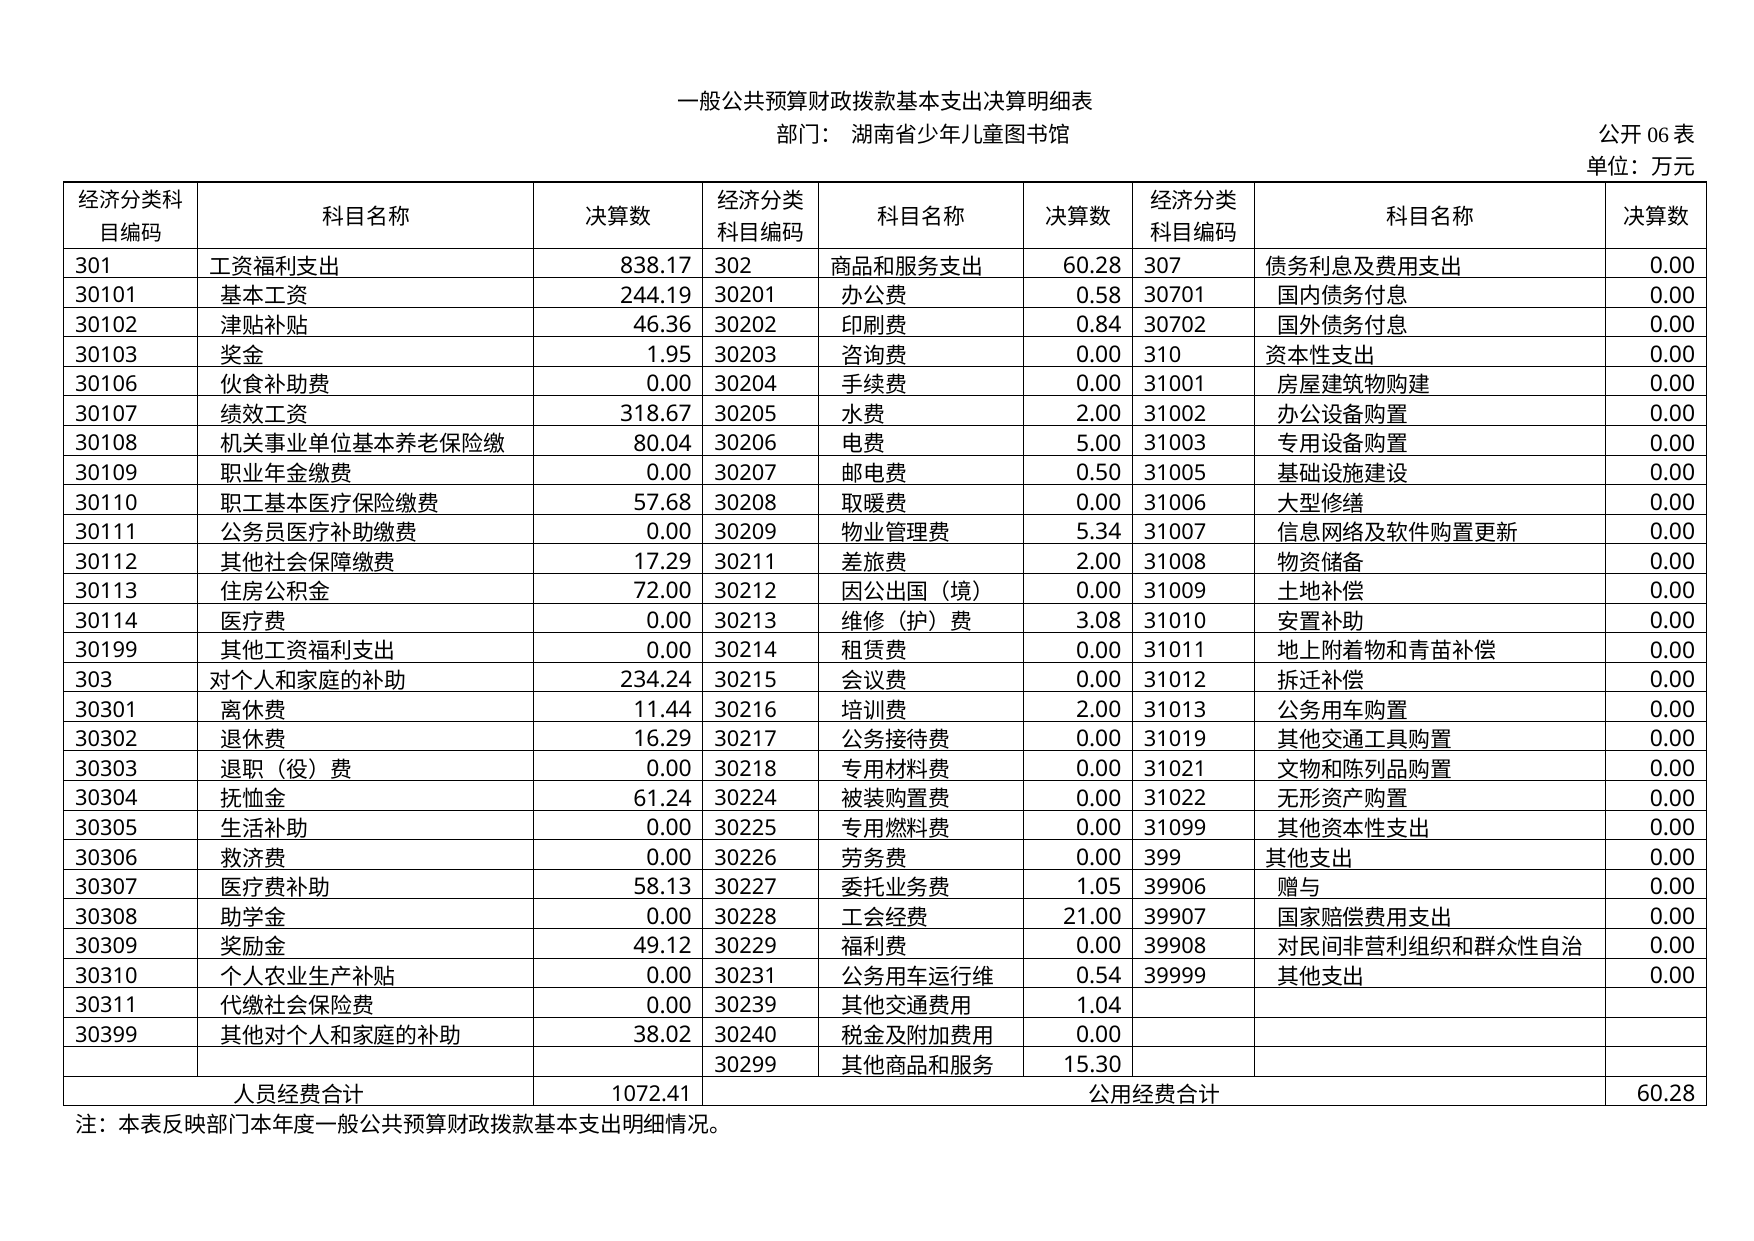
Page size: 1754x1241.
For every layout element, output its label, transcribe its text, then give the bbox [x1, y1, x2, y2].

table_cell 30107 [64, 396, 197, 425]
table_cell 2.00 [1024, 544, 1132, 573]
table_cell 国内债务付息 [1255, 278, 1605, 307]
table_cell 咨询费 [819, 337, 1023, 366]
table_cell [1133, 1018, 1254, 1046]
table_cell 0.00 [1606, 515, 1706, 543]
table_cell 其他工资福利支出 [198, 633, 533, 662]
table_cell 公务用车运行维护费 [819, 959, 1023, 987]
table_cell 地上附着物和青苗补偿 [1255, 633, 1605, 662]
table_cell 0.00 [534, 751, 702, 780]
table_cell 专用材料费 [819, 751, 1023, 780]
table_cell 1.05 [1024, 870, 1132, 898]
table_cell 30301 [64, 692, 197, 721]
table_cell 0.00 [1606, 840, 1706, 869]
table_cell 0.00 [1024, 574, 1132, 602]
table_cell 公务接待费 [819, 722, 1023, 750]
table_cell 债务利息及费用支出 [1255, 249, 1605, 277]
table_cell 经济分类科目编码 [703, 183, 818, 247]
table_cell 30215 [703, 663, 818, 691]
table_cell 31003 [1133, 426, 1254, 454]
table_cell 31006 [1133, 485, 1254, 514]
table_cell 399 [1133, 840, 1254, 869]
table_cell 0.58 [1024, 278, 1132, 307]
table_cell 手续费 [819, 367, 1023, 395]
table_cell 30231 [703, 959, 818, 987]
table_cell 30309 [64, 929, 197, 957]
table_cell 决算数 [1024, 183, 1132, 247]
table_cell 0.00 [1606, 574, 1706, 602]
table_cell 0.00 [534, 367, 702, 395]
table_cell 文物和陈列品购置 [1255, 751, 1605, 780]
table_cell 0.00 [1024, 485, 1132, 514]
table_cell 房屋建筑物购建 [1255, 367, 1605, 395]
table_cell 其他支出 [1255, 840, 1605, 869]
table_cell 30113 [64, 574, 197, 602]
table_cell 303 [64, 663, 197, 691]
table_cell 30228 [703, 899, 818, 928]
table_cell 244.19 [534, 278, 702, 307]
table_cell 抚恤金 [198, 781, 533, 809]
table_cell 差旅费 [819, 544, 1023, 573]
table_cell 其他资本性支出 [1255, 811, 1605, 839]
table_cell 31012 [1133, 663, 1254, 691]
table_cell 其他社会保障缴费 [198, 544, 533, 573]
table_cell 30239 [703, 988, 818, 1017]
table_cell 31008 [1133, 544, 1254, 573]
table_cell 公务员医疗补助缴费 [198, 515, 533, 543]
table_cell 30701 [1133, 278, 1254, 307]
table_cell 46.36 [534, 308, 702, 336]
table_cell 0.00 [1024, 1018, 1132, 1046]
table_cell 0.00 [1606, 456, 1706, 484]
table_cell 0.00 [1606, 278, 1706, 307]
table_cell 30304 [64, 781, 197, 809]
table_cell 1.04 [1024, 988, 1132, 1017]
table_cell [1255, 988, 1605, 1017]
table_cell 培训费 [819, 692, 1023, 721]
table_cell 经济分类科目编码 [1133, 183, 1254, 247]
table_cell 0.00 [534, 456, 702, 484]
table_cell 0.00 [534, 515, 702, 543]
table_cell 30213 [703, 604, 818, 632]
table_cell 11.44 [534, 692, 702, 721]
table_cell 58.13 [534, 870, 702, 898]
table_cell 奖励金 [198, 929, 533, 957]
table_cell 31010 [1133, 604, 1254, 632]
table_cell 0.00 [534, 811, 702, 839]
table_cell [1255, 1047, 1605, 1076]
table_cell 30111 [64, 515, 197, 543]
table_cell 30217 [703, 722, 818, 750]
table_cell 科目名称 [819, 183, 1023, 247]
table_cell 福利费 [819, 929, 1023, 957]
table_cell 职业年金缴费 [198, 456, 533, 484]
table_cell 0.00 [1024, 781, 1132, 809]
table_cell 印刷费 [819, 308, 1023, 336]
table_cell 39999 [1133, 959, 1254, 987]
table_cell 救济费 [198, 840, 533, 869]
table_cell 劳务费 [819, 840, 1023, 869]
table_cell 30114 [64, 604, 197, 632]
table_cell 30208 [703, 485, 818, 514]
table_cell 0.00 [1606, 485, 1706, 514]
table_cell 拆迁补偿 [1255, 663, 1605, 691]
table_cell 对个人和家庭的补助 [198, 663, 533, 691]
table_cell 0.00 [1024, 367, 1132, 395]
table_cell 30204 [703, 367, 818, 395]
table_cell 30225 [703, 811, 818, 839]
table_cell [1606, 988, 1706, 1017]
table_cell 代缴社会保险费 [198, 988, 533, 1017]
table_cell 2.00 [1024, 396, 1132, 425]
table_cell 专用燃料费 [819, 811, 1023, 839]
table_cell 无形资产购置 [1255, 781, 1605, 809]
table_cell 310 [1133, 337, 1254, 366]
table_cell 30207 [703, 456, 818, 484]
table_cell 工资福利支出 [198, 249, 533, 277]
table_cell 30112 [64, 544, 197, 573]
table_cell 80.04 [534, 426, 702, 454]
table_cell 0.00 [1606, 367, 1706, 395]
table_cell 30305 [64, 811, 197, 839]
table_cell 31019 [1133, 722, 1254, 750]
table_cell 0.00 [1606, 308, 1706, 336]
table_cell 30224 [703, 781, 818, 809]
table_cell 邮电费 [819, 456, 1023, 484]
table_cell 0.00 [1024, 929, 1132, 957]
table_cell 39906 [1133, 870, 1254, 898]
table_cell 委托业务费 [819, 870, 1023, 898]
table_cell 0.00 [1024, 663, 1132, 691]
table_cell 30240 [703, 1018, 818, 1046]
table_cell 住房公积金 [198, 574, 533, 602]
table_cell 30214 [703, 633, 818, 662]
table_cell 2.00 [1024, 692, 1132, 721]
table_cell 0.84 [1024, 308, 1132, 336]
table_cell 会议费 [819, 663, 1023, 691]
table_cell 0.00 [1024, 751, 1132, 780]
table_cell 助学金 [198, 899, 533, 928]
table_cell 科目名称 [1255, 183, 1605, 247]
table_cell 30226 [703, 840, 818, 869]
table_cell 31009 [1133, 574, 1254, 602]
table_cell 绩效工资 [198, 396, 533, 425]
table_cell 物业管理费 [819, 515, 1023, 543]
table_cell 退职（役）费 [198, 751, 533, 780]
table_cell 个人农业生产补贴 [198, 959, 533, 987]
table_cell 0.00 [1606, 249, 1706, 277]
table_cell 0.00 [1606, 751, 1706, 780]
table_cell 0.00 [1024, 840, 1132, 869]
table_cell 医疗费 [198, 604, 533, 632]
table_cell 30103 [64, 337, 197, 366]
table_cell 30199 [64, 633, 197, 662]
table_cell 72.00 [534, 574, 702, 602]
table_cell 因公出国（境）费用 [819, 574, 1023, 602]
table_cell 31007 [1133, 515, 1254, 543]
table_cell [1133, 1047, 1254, 1076]
table_cell 物资储备 [1255, 544, 1605, 573]
table_cell 对民间非营利组织和群众性自治组织补贴 [1255, 929, 1605, 957]
table_cell 奖金 [198, 337, 533, 366]
table_cell 0.00 [534, 988, 702, 1017]
table_cell 0.00 [1024, 811, 1132, 839]
table_cell 0.00 [534, 959, 702, 987]
table_header 一般公共预算财政拨款基本支出决算明细表 部门： 湖南省少年儿童图书馆 公开06表 单位：万元 [64, 84, 1706, 181]
table_cell 30102 [64, 308, 197, 336]
table_cell 土地补偿 [1255, 574, 1605, 602]
table_cell 39908 [1133, 929, 1254, 957]
table_cell 经济分类科目编码 [64, 183, 197, 247]
table_cell 30702 [1133, 308, 1254, 336]
table_cell 31021 [1133, 751, 1254, 780]
table_cell 234.24 [534, 663, 702, 691]
table_cell 公务用车购置 [1255, 692, 1605, 721]
table_cell 0.00 [1024, 337, 1132, 366]
table_cell 0.00 [1606, 959, 1706, 987]
table_cell 1072.41 [534, 1077, 702, 1105]
table_cell 838.17 [534, 249, 702, 277]
table_cell 0.00 [534, 604, 702, 632]
table_cell 31005 [1133, 456, 1254, 484]
table_cell 0.00 [1606, 781, 1706, 809]
table_cell 0.00 [1606, 929, 1706, 957]
table_cell 0.00 [1606, 722, 1706, 750]
table_cell 30303 [64, 751, 197, 780]
table_cell 30203 [703, 337, 818, 366]
table_cell [64, 1047, 197, 1076]
table_cell 30399 [64, 1018, 197, 1046]
table_cell 职工基本医疗保险缴费 [198, 485, 533, 514]
table_cell 307 [1133, 249, 1254, 277]
table_cell 39907 [1133, 899, 1254, 928]
table_cell 30299 [703, 1047, 818, 1076]
table_cell 公用经费合计 [703, 1077, 1605, 1105]
table_cell 0.00 [1606, 692, 1706, 721]
table_cell 21.00 [1024, 899, 1132, 928]
table_cell 0.00 [534, 899, 702, 928]
table_cell 30206 [703, 426, 818, 454]
table_cell 30110 [64, 485, 197, 514]
table_cell 30106 [64, 367, 197, 395]
table_cell 31022 [1133, 781, 1254, 809]
table_cell 5.00 [1024, 426, 1132, 454]
table_cell 其他商品和服务支出 [819, 1047, 1023, 1076]
table_cell 其他交通费用 [819, 988, 1023, 1017]
table_cell 税金及附加费用 [819, 1018, 1023, 1046]
table_cell 0.00 [1606, 337, 1706, 366]
table_cell 安置补助 [1255, 604, 1605, 632]
table_cell 办公费 [819, 278, 1023, 307]
table_cell 0.00 [1606, 899, 1706, 928]
table_cell 0.00 [1606, 544, 1706, 573]
table_cell 0.00 [1606, 426, 1706, 454]
table_cell 30218 [703, 751, 818, 780]
table_cell [1606, 1047, 1706, 1076]
table_cell 302 [703, 249, 818, 277]
table_cell 30209 [703, 515, 818, 543]
table_cell 31013 [1133, 692, 1254, 721]
table_cell 退休费 [198, 722, 533, 750]
table_cell 决算数 [1606, 183, 1706, 247]
table_cell 租赁费 [819, 633, 1023, 662]
table_cell 318.67 [534, 396, 702, 425]
table_cell 基本工资 [198, 278, 533, 307]
table_cell 专用设备购置 [1255, 426, 1605, 454]
table_cell 0.00 [1606, 633, 1706, 662]
table_cell 30211 [703, 544, 818, 573]
table_cell 30302 [64, 722, 197, 750]
table_cell 资本性支出 [1255, 337, 1605, 366]
table_cell 60.28 [1024, 249, 1132, 277]
table_cell 其他交通工具购置 [1255, 722, 1605, 750]
table_cell 0.00 [534, 840, 702, 869]
table_cell 3.08 [1024, 604, 1132, 632]
table_cell 38.02 [534, 1018, 702, 1046]
table_cell 0.00 [1606, 663, 1706, 691]
table_cell 基础设施建设 [1255, 456, 1605, 484]
table_cell 30307 [64, 870, 197, 898]
table_cell 30212 [703, 574, 818, 602]
table_cell 国外债务付息 [1255, 308, 1605, 336]
table_cell 60.28 60.28 [1606, 1077, 1706, 1105]
table_cell 30310 [64, 959, 197, 987]
table_cell 30308 [64, 899, 197, 928]
table_cell 30227 [703, 870, 818, 898]
table_cell 61.24 [534, 781, 702, 809]
table_cell 301 [64, 249, 197, 277]
table_cell [198, 1047, 533, 1076]
table_cell 生活补助 [198, 811, 533, 839]
table_cell 31011 [1133, 633, 1254, 662]
table_cell 31001 [1133, 367, 1254, 395]
table_cell 5.34 [1024, 515, 1132, 543]
table_cell 0.00 [1606, 811, 1706, 839]
table_cell 30109 [64, 456, 197, 484]
table_cell 57.68 [534, 485, 702, 514]
table_cell 伙食补助费 [198, 367, 533, 395]
table_cell 17.29 [534, 544, 702, 573]
table_cell 31002 [1133, 396, 1254, 425]
table_cell 工会经费 [819, 899, 1023, 928]
table_cell 0.00 [1024, 722, 1132, 750]
table_cell [534, 1047, 702, 1076]
table_cell 30311 [64, 988, 197, 1017]
table_cell 30229 [703, 929, 818, 957]
table_cell 30205 [703, 396, 818, 425]
table_cell 31099 [1133, 811, 1254, 839]
table_cell 注：本表反映部门本年度一般公共预算财政拨款基本支出明细情况。 [64, 1106, 1706, 1135]
table_cell 其他对个人和家庭的补助 [198, 1018, 533, 1046]
table_cell 机关事业单位基本养老保险缴费 [198, 426, 533, 454]
table_cell 国家赔偿费用支出 [1255, 899, 1605, 928]
table_cell 商品和服务支出 [819, 249, 1023, 277]
table_cell 信息网络及软件购置更新 [1255, 515, 1605, 543]
table_cell 维修（护）费 [819, 604, 1023, 632]
table_cell 1.95 [534, 337, 702, 366]
table_cell 赠与 [1255, 870, 1605, 898]
table_cell 49.12 [534, 929, 702, 957]
table_cell 电费 [819, 426, 1023, 454]
table_cell 津贴补贴 [198, 308, 533, 336]
table_cell 取暖费 [819, 485, 1023, 514]
table_cell 0.54 [1024, 959, 1132, 987]
table_cell 其他支出 [1255, 959, 1605, 987]
table_cell 0.00 [1024, 633, 1132, 662]
table_cell 30108 [64, 426, 197, 454]
table_cell 离休费 [198, 692, 533, 721]
table_cell [1255, 1018, 1605, 1046]
table_cell 0.00 [1606, 396, 1706, 425]
table_cell 30306 [64, 840, 197, 869]
table_cell [1133, 988, 1254, 1017]
table_cell 0.00 [534, 633, 702, 662]
table_cell 0.50 [1024, 456, 1132, 484]
table_cell 30101 [64, 278, 197, 307]
table_cell 办公设备购置 [1255, 396, 1605, 425]
table_cell 0.00 [1606, 870, 1706, 898]
table_cell 15.30 [1024, 1047, 1132, 1076]
table_cell 大型修缮 [1255, 485, 1605, 514]
table_cell 科目名称 [198, 183, 533, 247]
table_cell 医疗费补助 [198, 870, 533, 898]
table_cell 人员经费合计 [64, 1077, 533, 1105]
table_cell 水费 [819, 396, 1023, 425]
table_cell 30202 [703, 308, 818, 336]
table_cell 30216 [703, 692, 818, 721]
table_cell 16.29 [534, 722, 702, 750]
table_cell [1606, 1018, 1706, 1046]
table_cell 决算数 [534, 183, 702, 247]
table_cell 被装购置费 [819, 781, 1023, 809]
table_cell 30201 [703, 278, 818, 307]
table_cell 0.00 [1606, 604, 1706, 632]
